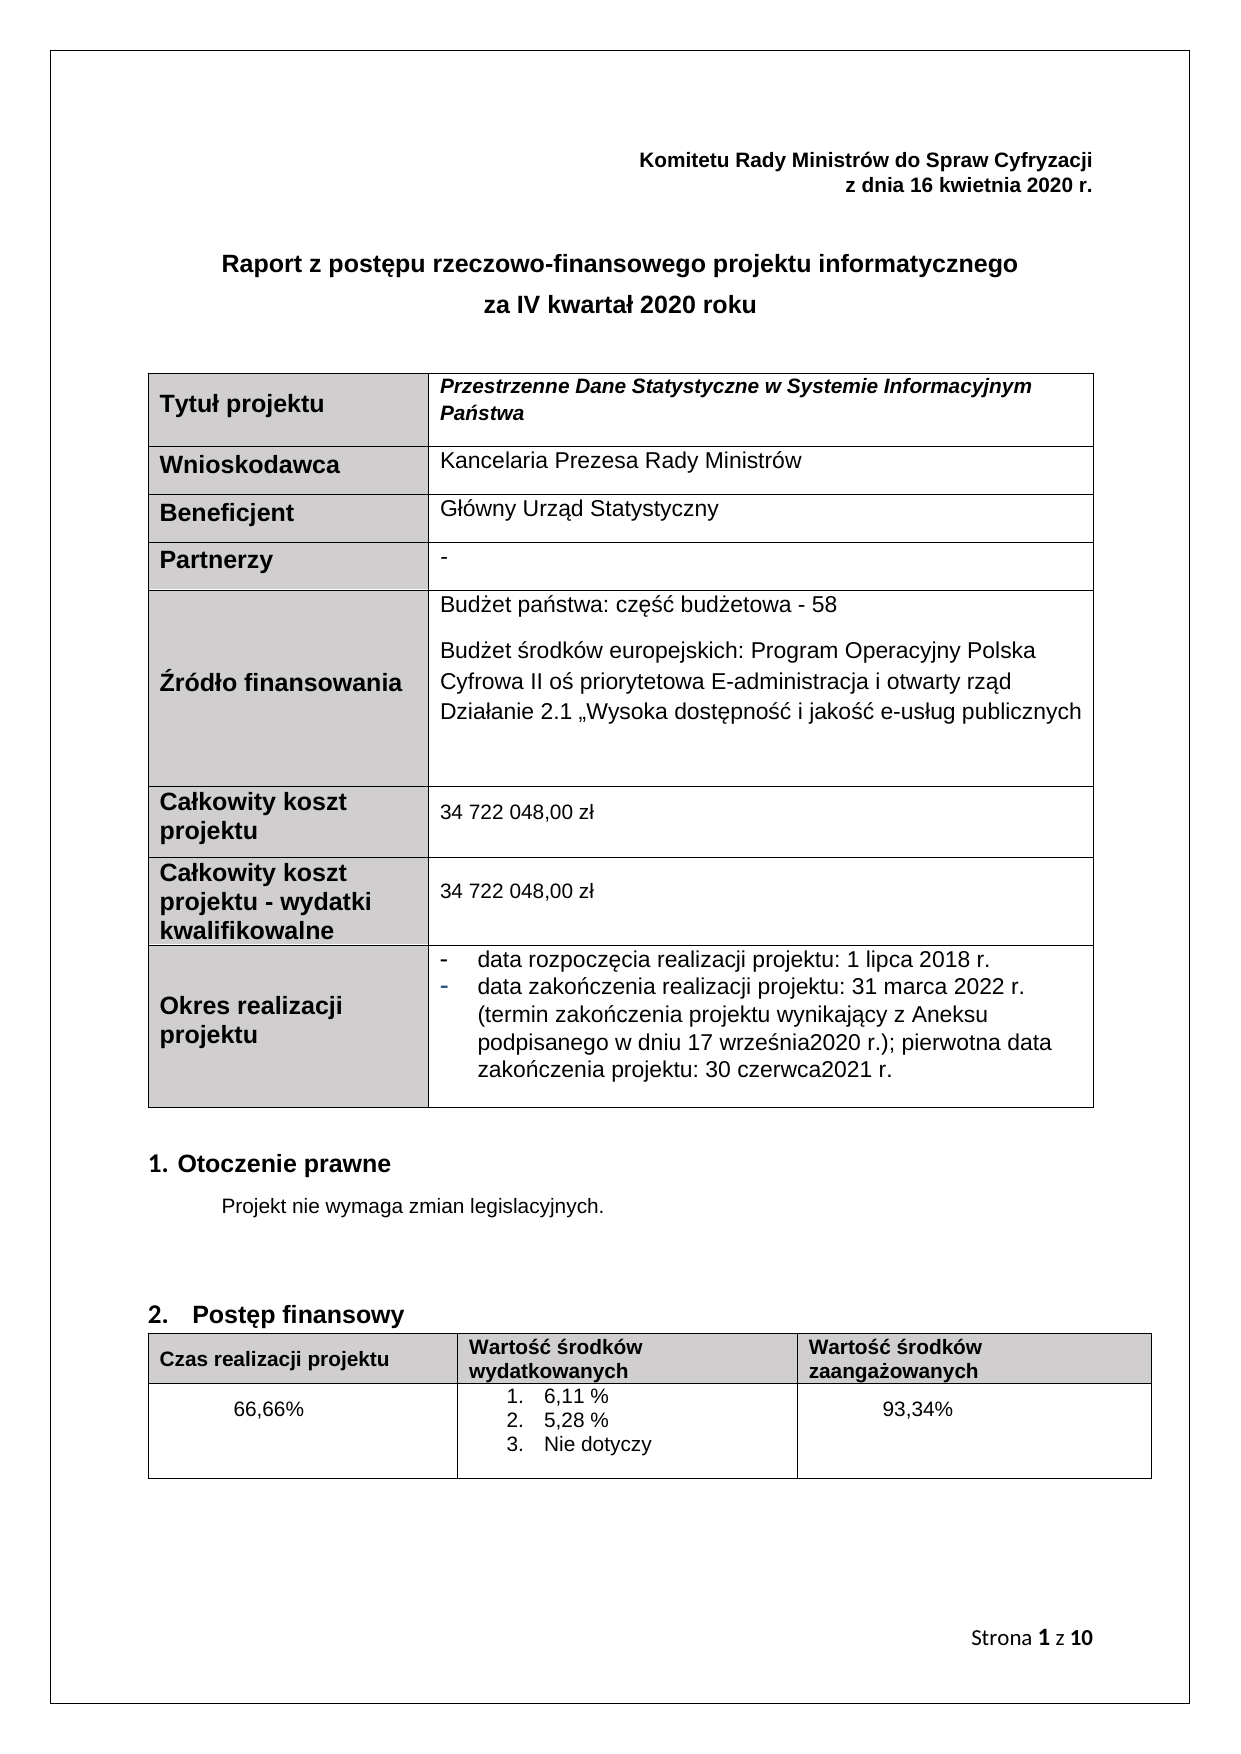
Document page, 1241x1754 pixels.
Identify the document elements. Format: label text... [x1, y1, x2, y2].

table_cell Okres realizacji projektu [149, 946, 428, 1107]
table_header Tytuł projektu [149, 374, 428, 446]
table_cell Źródło finansowania [149, 591, 428, 786]
table_cell 93,34% [798, 1384, 1151, 1477]
table_header Przestrzenne Dane Statystyczne w Systemie Informacyjnym Państwa [429, 374, 1093, 446]
table_cell Główny Urząd Statystyczny [429, 495, 1093, 542]
text z dnia 16 kwietnia 2020 r. [148, 173, 1093, 197]
text Komitetu Rady Ministrów do Spraw Cyfryzacji [148, 147, 1093, 171]
table_header Wartość środków zaangażowanych [798, 1334, 1151, 1383]
table_cell - [429, 543, 1093, 589]
table_cell data rozpoczęcia realizacji projektu: 1 lipca 2018 r. data zakończenia realizacji projektu: 31 marca 2022 r. (termin zakończenia projektu wynikający z Aneksu podpisanego w dniu 17 września2020 r.); pierwotna data zakończenia projektu: 30 czerwca2021 r. [429, 946, 1093, 1107]
subtitle Raport z postępu rzeczowo-finansowego projektu informatycznego [148, 249, 1093, 278]
table_cell Beneficjent [149, 495, 428, 542]
table_header Wartość środków wydatkowanych [458, 1334, 797, 1383]
table_cell 34 722 048,00 zł [429, 787, 1093, 857]
table_cell 66,66% [149, 1384, 457, 1477]
table_cell 6,11 % 5,28 % Nie dotyczy [458, 1384, 797, 1477]
subtitle za IV kwartał 2020 roku [148, 290, 1093, 319]
table_header Czas realizacji projektu [149, 1334, 457, 1383]
table_cell Wnioskodawca [149, 447, 428, 494]
table_cell Całkowity koszt projektu [149, 787, 428, 857]
table_cell 34 722 048,00 zł [429, 858, 1093, 944]
table_cell Partnerzy [149, 543, 428, 589]
subtitle Otoczenie prawne [148, 1146, 1063, 1179]
table_cell Całkowity koszt projektu - wydatki kwalifikowalne [149, 858, 428, 944]
table_cell Budżet państwa: część budżetowa - 58 Budżet środków europejskich: Program Operacyjny Polska Cyfrowa II oś priorytetowa E-administracja i otwarty rząd Działanie 2.1 „Wysoka dostępność i jakość e-usług publicznych [429, 591, 1093, 786]
subtitle Postęp finansowy [148, 1297, 1093, 1330]
text Projekt nie wymaga zmian legislacyjnych. [148, 1194, 1093, 1218]
table_cell Kancelaria Prezesa Rady Ministrów [429, 447, 1093, 494]
